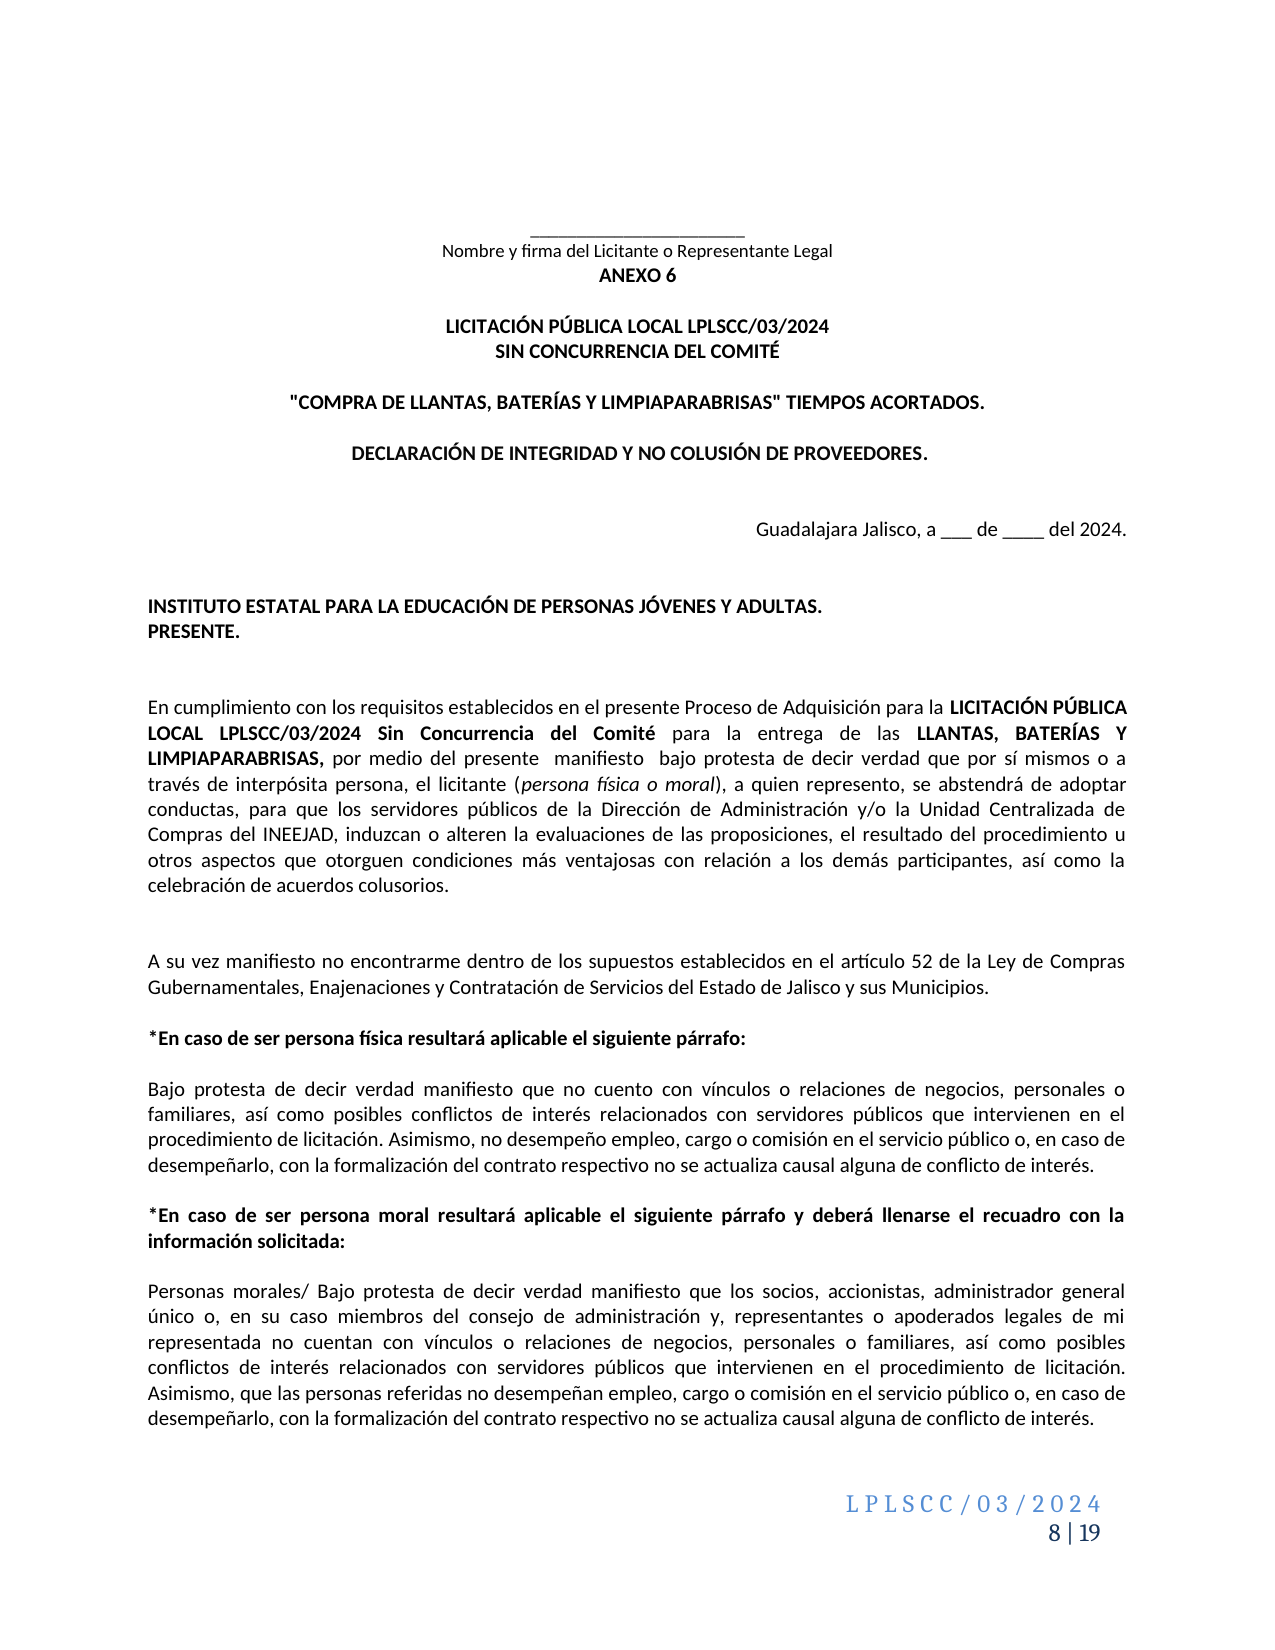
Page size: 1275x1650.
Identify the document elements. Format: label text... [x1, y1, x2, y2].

text PRESENTE. [148, 618, 1127, 644]
text *En caso de ser persona moral resultará aplicable el siguiente párrafo y deberá llenarse el recuadro con la información solicitada: [148, 1202, 1127, 1253]
text *En caso de ser persona física resultará aplicable el siguiente párrafo: [148, 1025, 1127, 1050]
text _______________________ [148, 217, 1127, 239]
text SIN CONCURRENCIA DEL COMITÉ [148, 339, 1127, 364]
text En cumplimiento con los requisitos establecidos en el presente Proceso de Adquisición para la LICITACIÓN PÚBLICA LOCAL LPLSCC/03/2024 Sin Concurrencia del Comité para la entrega de las LLANTAS, BATERÍAS Y LIMPIAPARABRISAS, por medio del presente manifiesto bajo protesta de decir verdad que por sí mismos o a través de interpósita persona, el licitante (persona física o moral), a quien represento, se abstendrá de adoptar conductas, para que los servidores públicos de la Dirección de Administración y/o la Unidad Centralizada de Compras del INEEJAD, induzcan o alteren la evaluaciones de las proposiciones, el resultado del procedimiento u otros aspectos que otorguen condiciones más ventajosas con relación a los demás participantes, así como la celebración de acuerdos colusorios. [148, 694, 1127, 898]
text LICITACIÓN PÚBLICA LOCAL LPLSCC/03/2024 [148, 313, 1127, 339]
text Bajo protesta de decir verdad manifiesto que no cuento con vínculos o relaciones de negocios, personales o familiares, así como posibles conflictos de interés relacionados con servidores públicos que intervienen en el procedimiento de licitación. Asimismo, no desempeño empleo, cargo o comisión en el servicio público o, en caso de desempeñarlo, con la formalización del contrato respectivo no se actualiza causal alguna de conflicto de interés. [148, 1076, 1127, 1177]
text ANEXO 6 [148, 262, 1127, 288]
text INSTITUTO ESTATAL PARA LA EDUCACIÓN DE PERSONAS JÓVENES Y ADULTAS. [148, 593, 1127, 618]
text A su vez manifiesto no encontrarme dentro de los supuestos establecidos en el artículo 52 de la Ley de Compras Gubernamentales, Enajenaciones y Contratación de Servicios del Estado de Jalisco y sus Municipios. [148, 949, 1127, 999]
text "COMPRA DE LLANTAS, BATERÍAS Y LIMPIAPARABRISAS" TIEMPOS ACORTADOS. [148, 389, 1127, 415]
text Personas morales/ Bajo protesta de decir verdad manifiesto que los socios, accionistas, administrador general único o, en su caso miembros del consejo de administración y, representantes o apoderados legales de mi representada no cuentan con vínculos o relaciones de negocios, personales o familiares, así como posibles conflictos de interés relacionados con servidores públicos que intervienen en el procedimiento de licitación. Asimismo, que las personas referidas no desempeñan empleo, cargo o comisión en el servicio público o, en caso de desempeñarlo, con la formalización del contrato respectivo no se actualiza causal alguna de conflicto de interés. [148, 1278, 1127, 1431]
text Nombre y firma del Licitante o Representante Legal [148, 239, 1127, 262]
text Guadalajara Jalisco, a ___ de ____ del 2024. [148, 517, 1127, 542]
text DECLARACIÓN DE INTEGRIDAD Y NO COLUSIÓN DE PROVEEDORES. [148, 440, 1127, 466]
